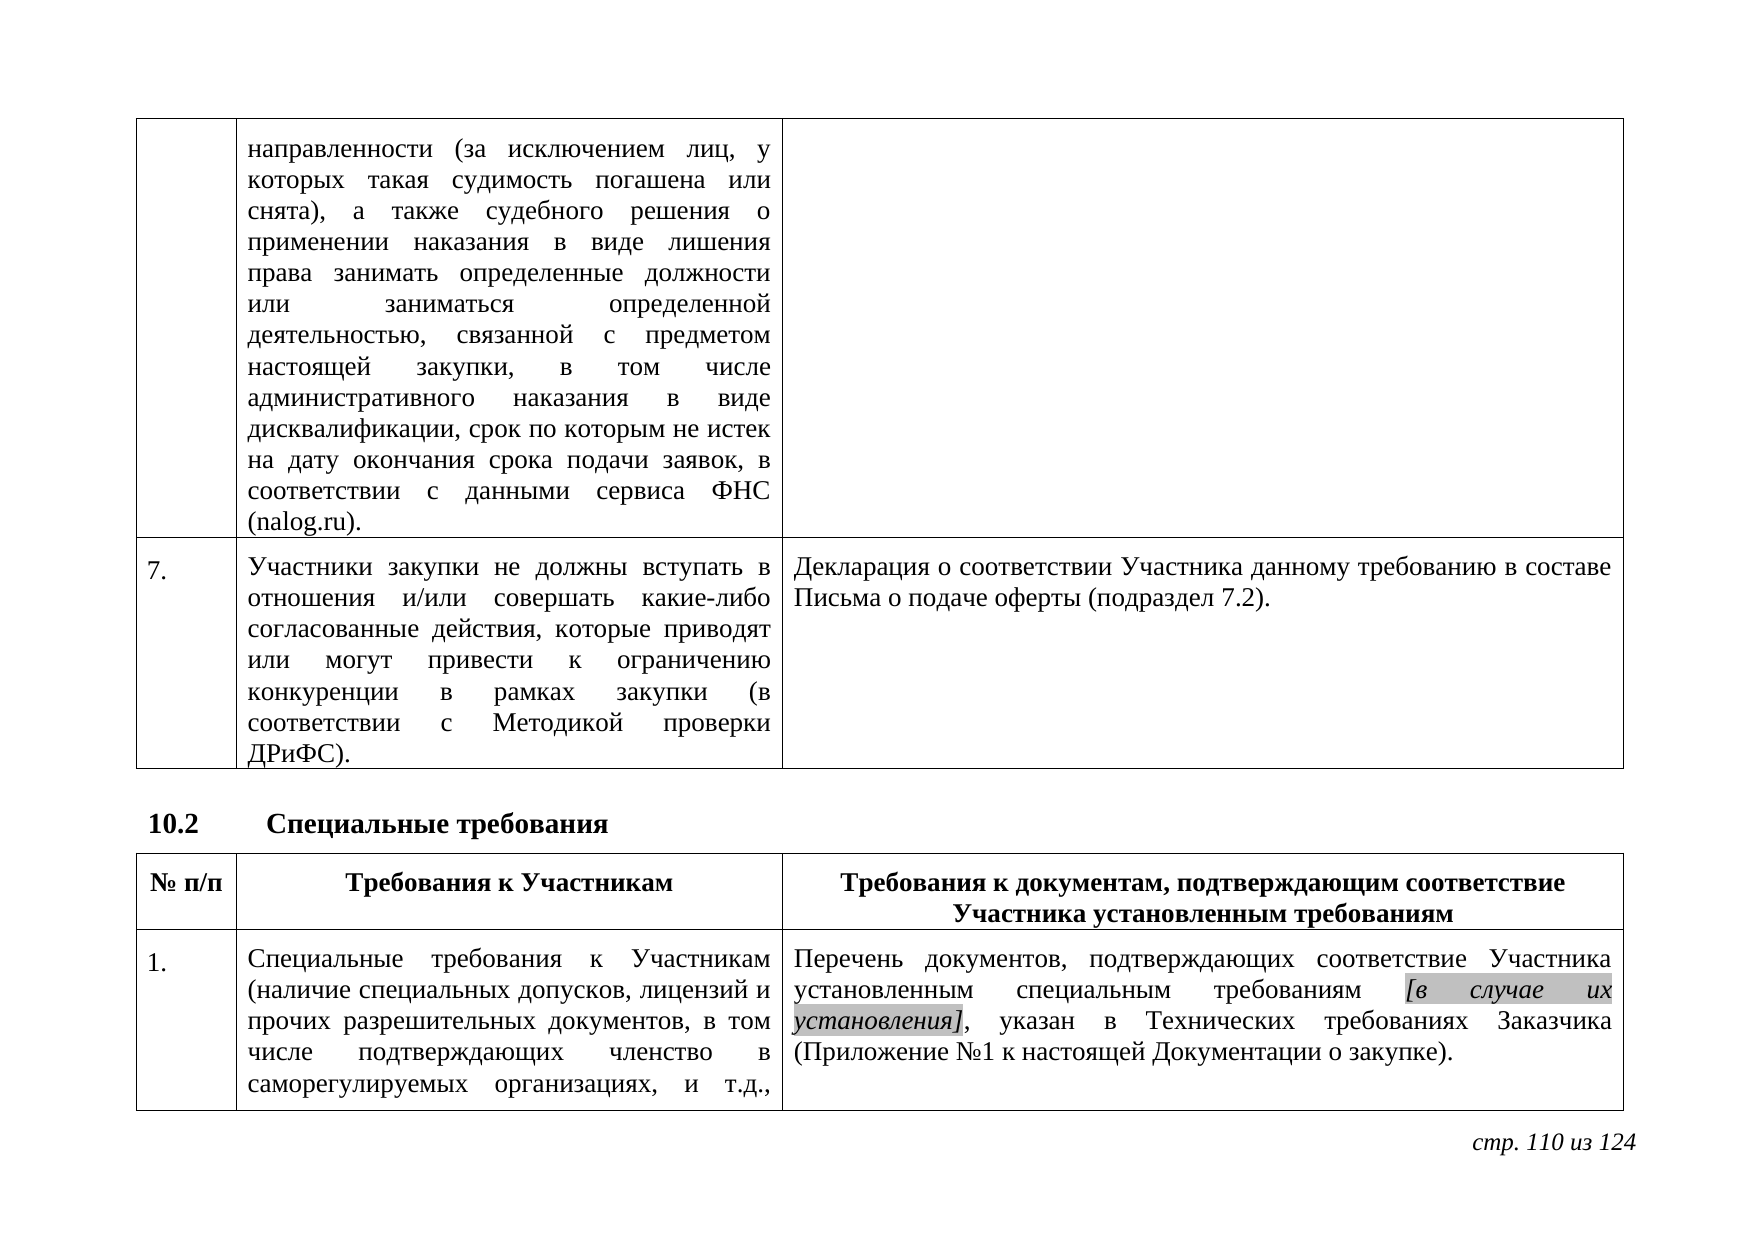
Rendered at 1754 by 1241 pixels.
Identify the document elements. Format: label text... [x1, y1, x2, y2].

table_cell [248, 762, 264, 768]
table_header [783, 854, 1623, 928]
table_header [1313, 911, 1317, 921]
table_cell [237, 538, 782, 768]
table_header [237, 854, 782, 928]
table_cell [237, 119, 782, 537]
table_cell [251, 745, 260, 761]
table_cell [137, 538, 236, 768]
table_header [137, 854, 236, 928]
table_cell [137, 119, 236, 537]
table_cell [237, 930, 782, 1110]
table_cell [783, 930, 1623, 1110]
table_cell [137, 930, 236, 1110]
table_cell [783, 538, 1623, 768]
subtitle Специальные требования [148, 807, 1636, 840]
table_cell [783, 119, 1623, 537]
